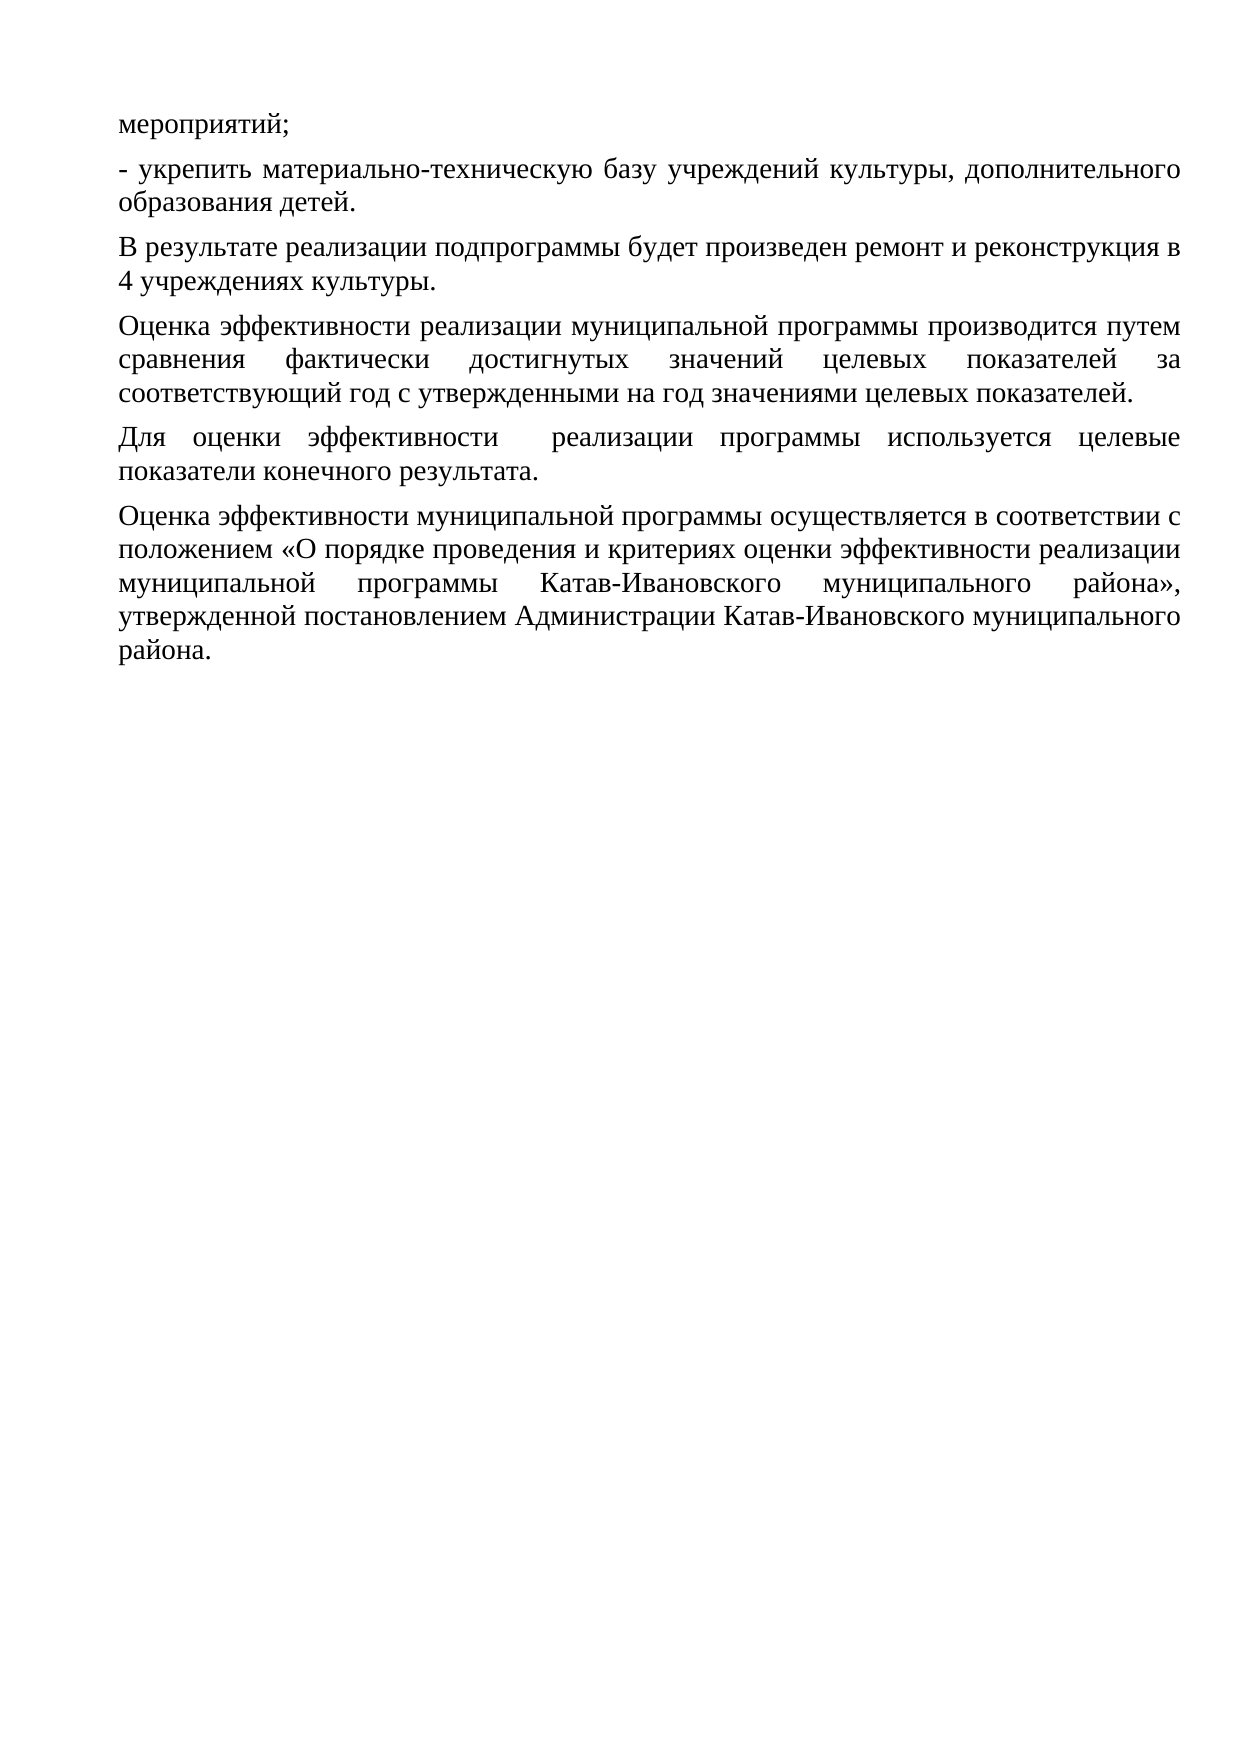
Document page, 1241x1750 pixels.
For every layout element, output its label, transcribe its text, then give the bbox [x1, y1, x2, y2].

text Оценка эффективности муниципальной программы осуществляется в соответствии с положением «О порядке проведения и критериях оценки эффективности реализации муниципальной программы Катав-Ивановского муниципального района», утвержденной постановлением Администрации Катав-Ивановского муниципального района. [118, 498, 1182, 666]
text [118, 106, 1182, 140]
text - укрепить материально-техническую базу учреждений культуры, дополнительного образования детей. [118, 151, 1182, 218]
text Для оценки эффективности реализации программы используется целевые показатели конечного результата. [118, 419, 1182, 487]
text Оценка эффективности реализации муниципальной программы производится путем сравнения фактически достигнутых значений целевых показателей за соответствующий год с утвержденными на год значениями целевых показателей. [118, 308, 1182, 408]
text В результате реализации подпрограммы будет произведен ремонт и реконструкция в 4 учреждениях культуры. [118, 229, 1182, 296]
